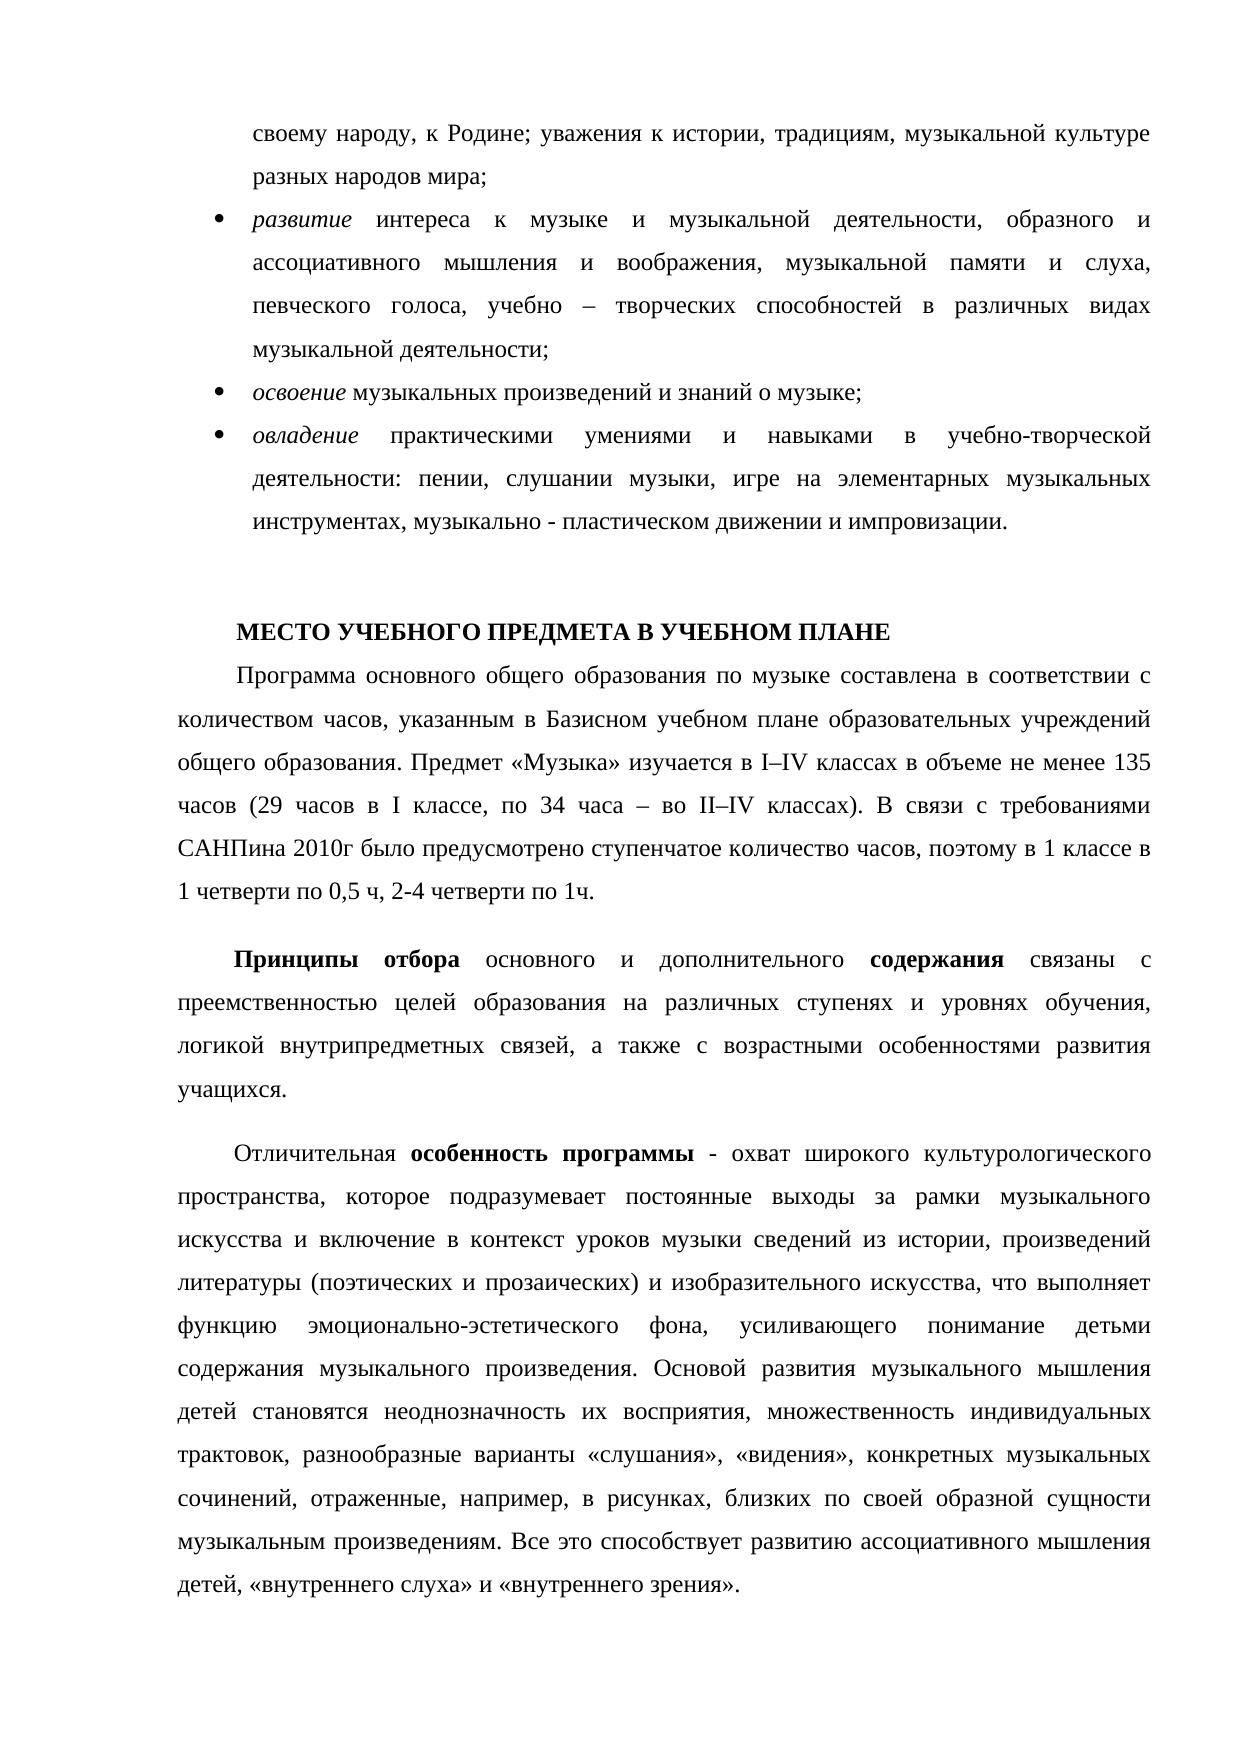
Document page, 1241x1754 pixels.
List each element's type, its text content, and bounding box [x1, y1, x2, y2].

list развитие интереса к музыке и музыкальной деятельности, образного и ассоциативного мышления и воображения, музыкальной памяти и слуха, певческого голоса, учебно – творческих способностей в различных видах музыкальной деятельности; [215, 204, 1152, 362]
text Отличительная особенность программы - охват широкого культурологического пространства, которое подразумевает постоянные выходы за рамки музыкального искусства и включение в контекст уроков музыки сведений из истории, произведений литературы (поэтических и прозаических) и изобразительного искусства, что выполняет функцию эмоционально-эстетического фона, усиливающего понимание детьми содержания музыкального произведения. Основой развития музыкального мышления детей становятся неоднозначность их восприятия, множественность индивидуальных трактовок, разнообразные варианты «слушания», «видения», конкретных музыкальных сочинений, отраженные, например, в рисунках, близких по своей образной сущности музыкальным произведениям. Все это способствует развитию ассоциативного мышления детей, «внутреннего слуха» и «внутреннего зрения». [177, 1138, 1152, 1598]
text Программа основного общего образования по музыке составлена в соответствии с количеством часов, указанным в Базисном учебном плане образовательных учреждений общего образования. Предмет «Музыка» изучается в I–IV классах в объеме не менее 135 часов (29 часов в I классе, по 34 часа – во II–IV классах). В связи с требованиями САНПина 2010г было предусмотрено ступенчатое количество часов, поэтому в 1 классе в 1 четверти по 0,5 ч, 2-4 четверти по 1ч. [177, 661, 1152, 905]
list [215, 118, 1152, 190]
list освоение музыкальных произведений и знаний о музыке; [215, 377, 1152, 406]
text МЕСТО УЧЕБНОГО ПРЕДМЕТА В УЧЕБНОМ ПЛАНЕ [177, 617, 1152, 646]
text Принципы отбора основного и дополнительного содержания связаны с преемственностью целей образования на различных ступенях и уровнях обучения, логикой внутрипредметных связей, а также с возрастными особенностями развития учащихся. [177, 944, 1152, 1102]
list овладение практическими умениями и навыками в учебно-творческой деятельности: пении, слушании музыки, игре на элементарных музыкальных инструментах, музыкально - пластическом движении и импровизации. [215, 420, 1152, 535]
